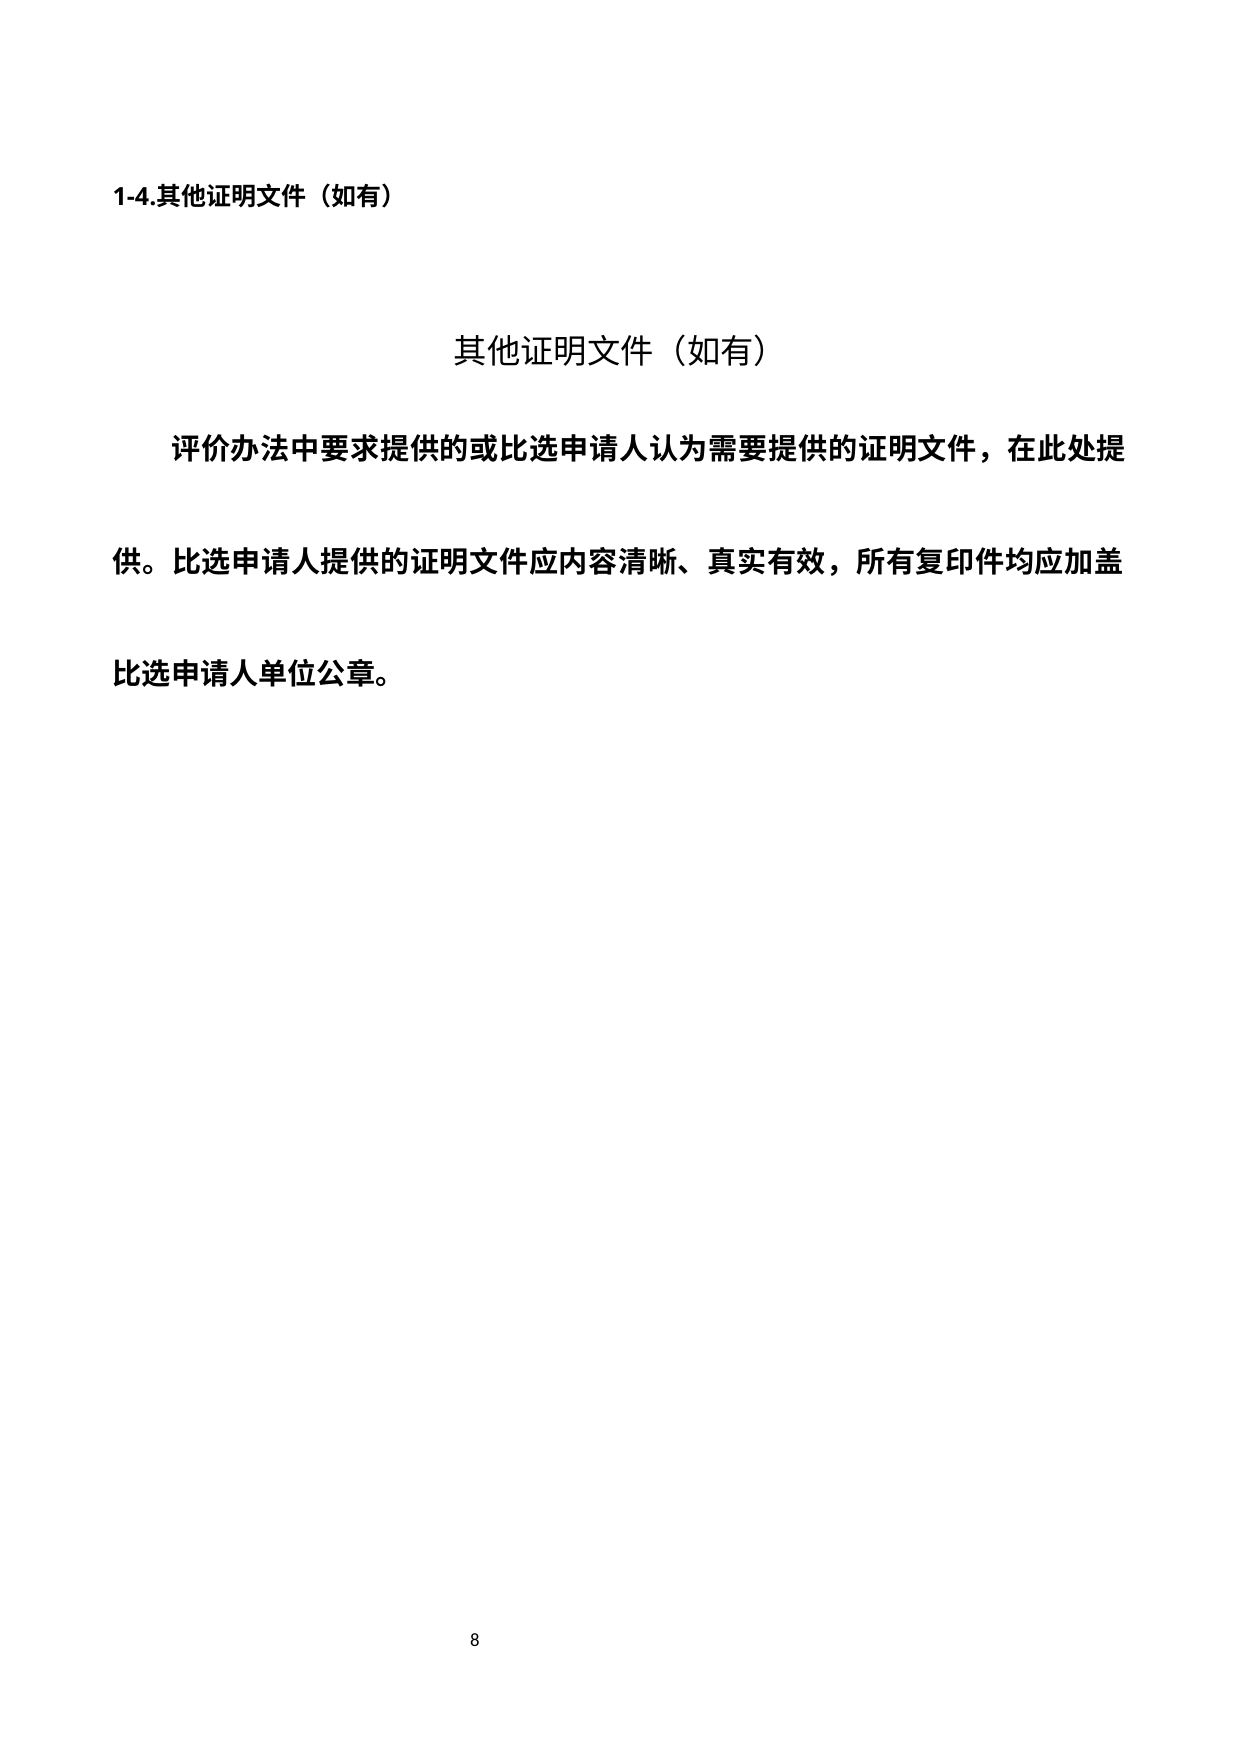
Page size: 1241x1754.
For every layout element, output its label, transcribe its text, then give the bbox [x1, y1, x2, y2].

subtitle 评价办法中要求提供的或比选申请人认为需要提供的证明文件，在此处提供。比选申请人提供的证明文件应内容清晰、真实有效，所有复印件均应加盖比选申请人单位公章。 [112, 414, 1128, 704]
text 其他证明文件（如有） [112, 317, 1128, 382]
text 1-4.其他证明文件（如有） [112, 162, 1128, 227]
